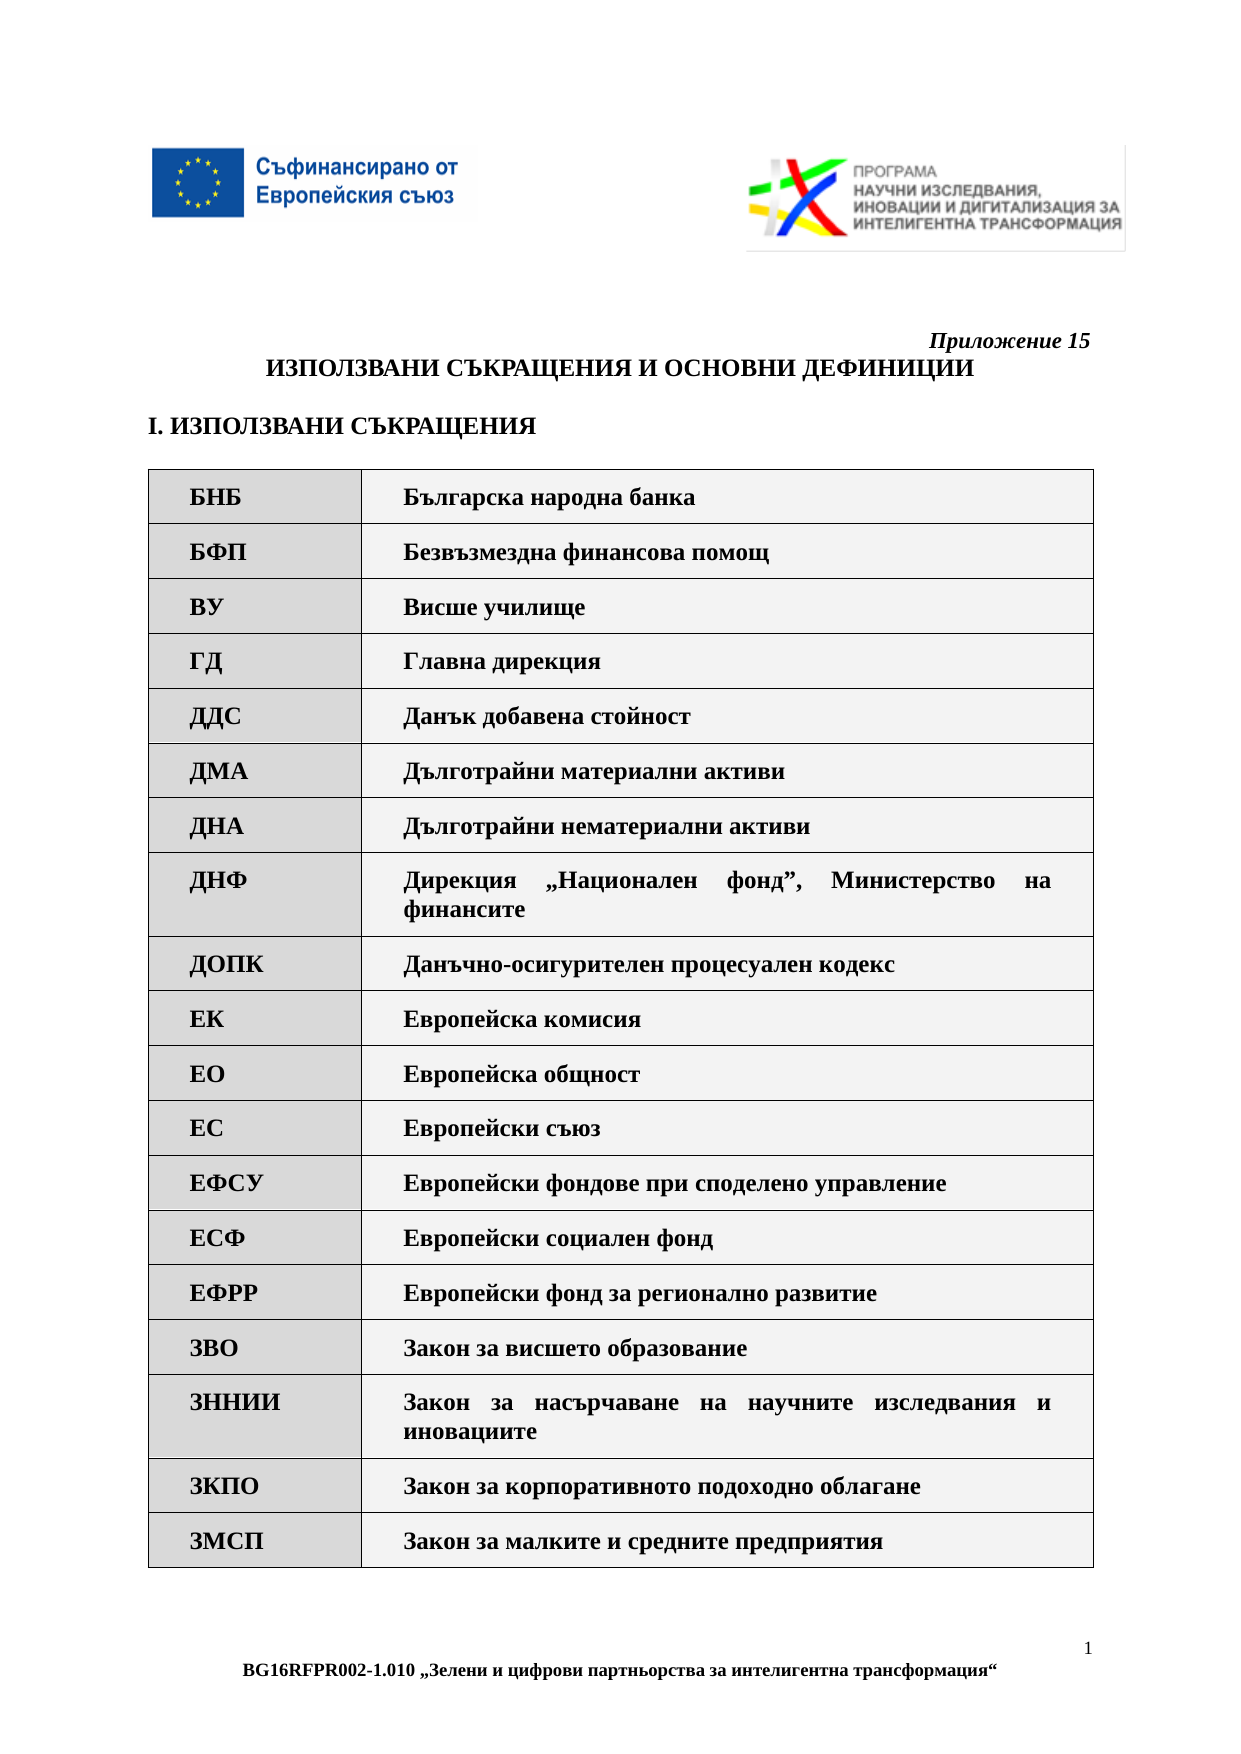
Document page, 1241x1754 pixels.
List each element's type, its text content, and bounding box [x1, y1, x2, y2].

table_cell Дълготрайни нематериални активи [362, 798, 1093, 852]
table_cell ЗКПО [149, 1459, 361, 1512]
table_cell Европейски съюз [362, 1101, 1093, 1155]
table_cell ЕС [149, 1101, 361, 1155]
table_cell Европейски фондове при споделено управление [362, 1156, 1093, 1209]
table_header Българска народна банка [362, 470, 1093, 523]
table_cell Дълготрайни материални активи [362, 744, 1093, 797]
table_cell Данъчно-осигурителeн процесуален кодекс [362, 937, 1093, 990]
table_cell ДДС [149, 689, 361, 742]
table_cell ГД [149, 634, 361, 688]
table_cell ЕФРР [149, 1265, 361, 1319]
table_cell Дирекция „Национален фонд”, Министерство на финансите [362, 853, 1093, 936]
table_cell ЗМСП [149, 1513, 361, 1567]
table_cell Европейска комисия [362, 991, 1093, 1045]
table_header БНБ [149, 470, 361, 523]
picture [746, 145, 1127, 253]
text Приложение 15 [148, 327, 1093, 353]
table_cell ЕФСУ [149, 1156, 361, 1209]
text ИЗПОЛЗВАНИ СЪКРАЩЕНИЯ И ОСНОВНИ ДЕФИНИЦИИ [148, 353, 1093, 382]
table_cell ДМА [149, 744, 361, 797]
table_cell Европейски фонд за регионално развитие [362, 1265, 1093, 1319]
table_cell Безвъзмездна финансова помощ [362, 524, 1093, 578]
table_cell Данък добавена стойност [362, 689, 1093, 742]
picture [148, 145, 478, 222]
table_cell ДНА [149, 798, 361, 852]
text I. ИЗПОЛЗВАНИ СЪКРАЩЕНИЯ [148, 411, 1093, 440]
table_cell Закон за малките и средните предприятия [362, 1513, 1093, 1567]
table_cell Висше училище [362, 579, 1093, 633]
table_cell БФП [149, 524, 361, 578]
table_cell ВУ [149, 579, 361, 633]
table_cell Главна дирекция [362, 634, 1093, 688]
table_cell ЗННИИ [149, 1375, 361, 1457]
table_cell ДОПК [149, 937, 361, 990]
table_cell ЗВО [149, 1320, 361, 1374]
table_cell ЕО [149, 1046, 361, 1100]
table_cell Закон за насърчаване на научните изследвания и иновациите [362, 1375, 1093, 1457]
table_cell Европейска общност [362, 1046, 1093, 1100]
table_cell Закон за висшето образование [362, 1320, 1093, 1374]
table_cell Закон за корпоративното подоходно облагане [362, 1459, 1093, 1512]
table_cell ЕСФ [149, 1211, 361, 1264]
table_cell ДНФ [149, 853, 361, 936]
table_cell ЕК [149, 991, 361, 1045]
table_cell Европейски социален фонд [362, 1211, 1093, 1264]
